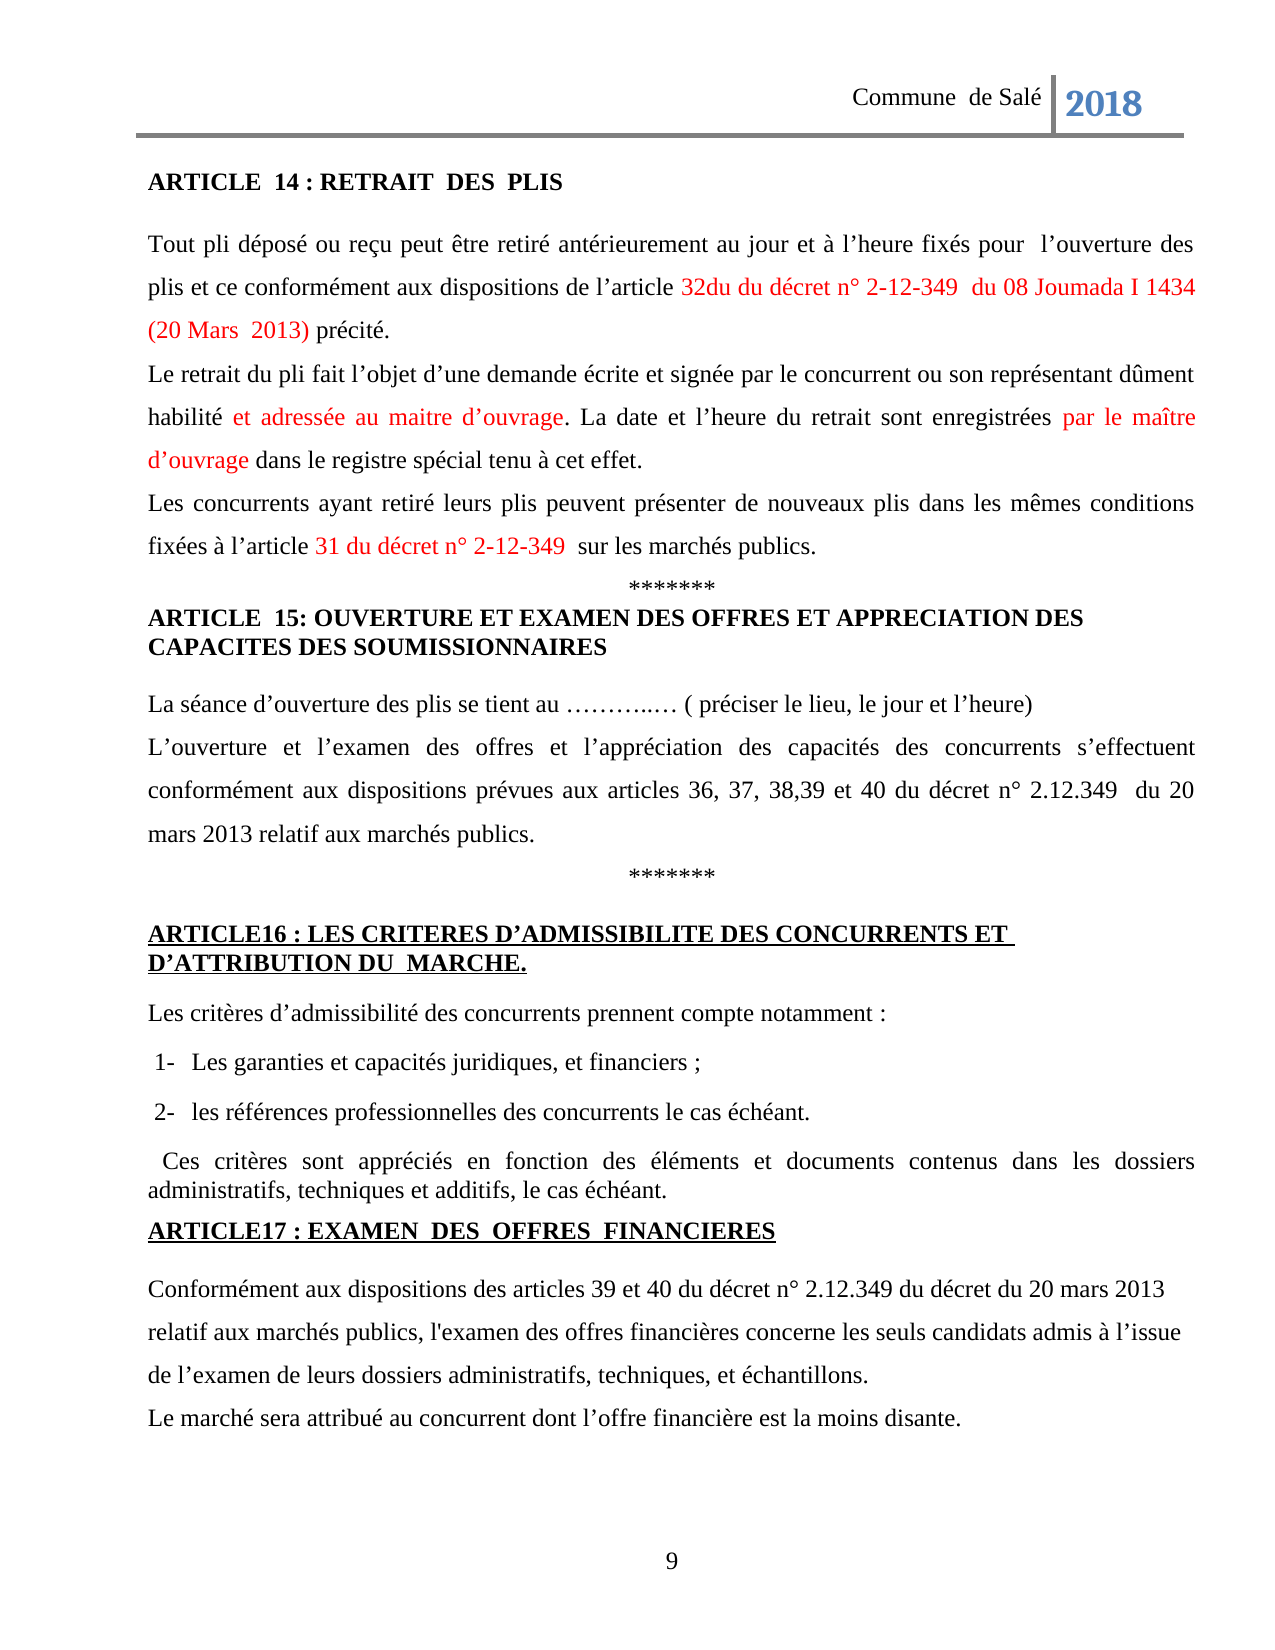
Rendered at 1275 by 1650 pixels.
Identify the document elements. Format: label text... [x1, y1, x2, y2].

list les références professionnelles des concurrents le cas échéant. [154, 1097, 1196, 1126]
text Tout pli déposé ou reçu peut être retiré antérieurement au jour et à l’heure fixés pour l’ouverture des plis et ce conformément aux dispositions de l’article 32du du décret n° 2-12-349 du 08 Joumada I 1434 (20 Mars 2013) précité. [148, 229, 1196, 344]
list Les garanties et capacités juridiques, et financiers ; [154, 1047, 1196, 1076]
text Les critères d’admissibilité des concurrents prennent compte notamment : [148, 998, 1196, 1026]
text Le marché sera attribué au concurrent dont l’offre financière est la moins disante. [148, 1403, 1196, 1432]
text Ces critères sont appréciés en fonction des éléments et documents contenus dans les dossiers administratifs, techniques et additifs, le cas échéant. [148, 1146, 1196, 1204]
text ARTICLE 15: Ouverture et examen des offres et apprEciation des capacites des soumissionnaires [148, 603, 1196, 661]
text L’ouverture et l’examen des offres et l’appréciation des capacités des concurrents s’effectuent conformément aux dispositions prévues aux articles 36, 37, 38,39 et 40 du décret n° 2.12.349 du 20 mars 2013 relatif aux marchés publics. [148, 732, 1196, 847]
text La séance d’ouverture des plis se tient au ………..… ( préciser le lieu, le jour et l’heure) [148, 689, 1196, 718]
text ******* [148, 862, 1196, 891]
text Le retrait du pli fait l’objet d’une demande écrite et signée par le concurrent ou son représentant dûment habilité et adressée au maitre d’ouvrage. La date et l’heure du retrait sont enregistrées par le maître d’ouvrage dans le registre spécial tenu à cet effet. [148, 359, 1196, 474]
text Les concurrents ayant retiré leurs plis peuvent présenter de nouveaux plis dans les mêmes conditions fixées à l’article 31 du décret n° 2-12-349 sur les marchés publics. [148, 488, 1196, 560]
text Conformément aux dispositions des articles 39 et 40 du décret n° 2.12.349 du décret du 20 mars 2013 relatif aux marchés publics, l'examen des offres financières concerne les seuls candidats admis à l’issue de l’examen de leurs dossiers administratifs, techniques, et échantillons. [148, 1274, 1196, 1389]
text ARTICLE 14 : RETRAIT DES PLIS [148, 167, 1196, 195]
text ARTICLE17 : EXAMEN DES OFFRES FINANCIERES [148, 1216, 1196, 1245]
text ******* [148, 574, 1196, 603]
text ARTICLE16 : LES CRITERES D’ADMISSIBILITE DES CONCURRENTS ET D’ATTRIBUTION DU MARCHE. [148, 919, 1196, 977]
